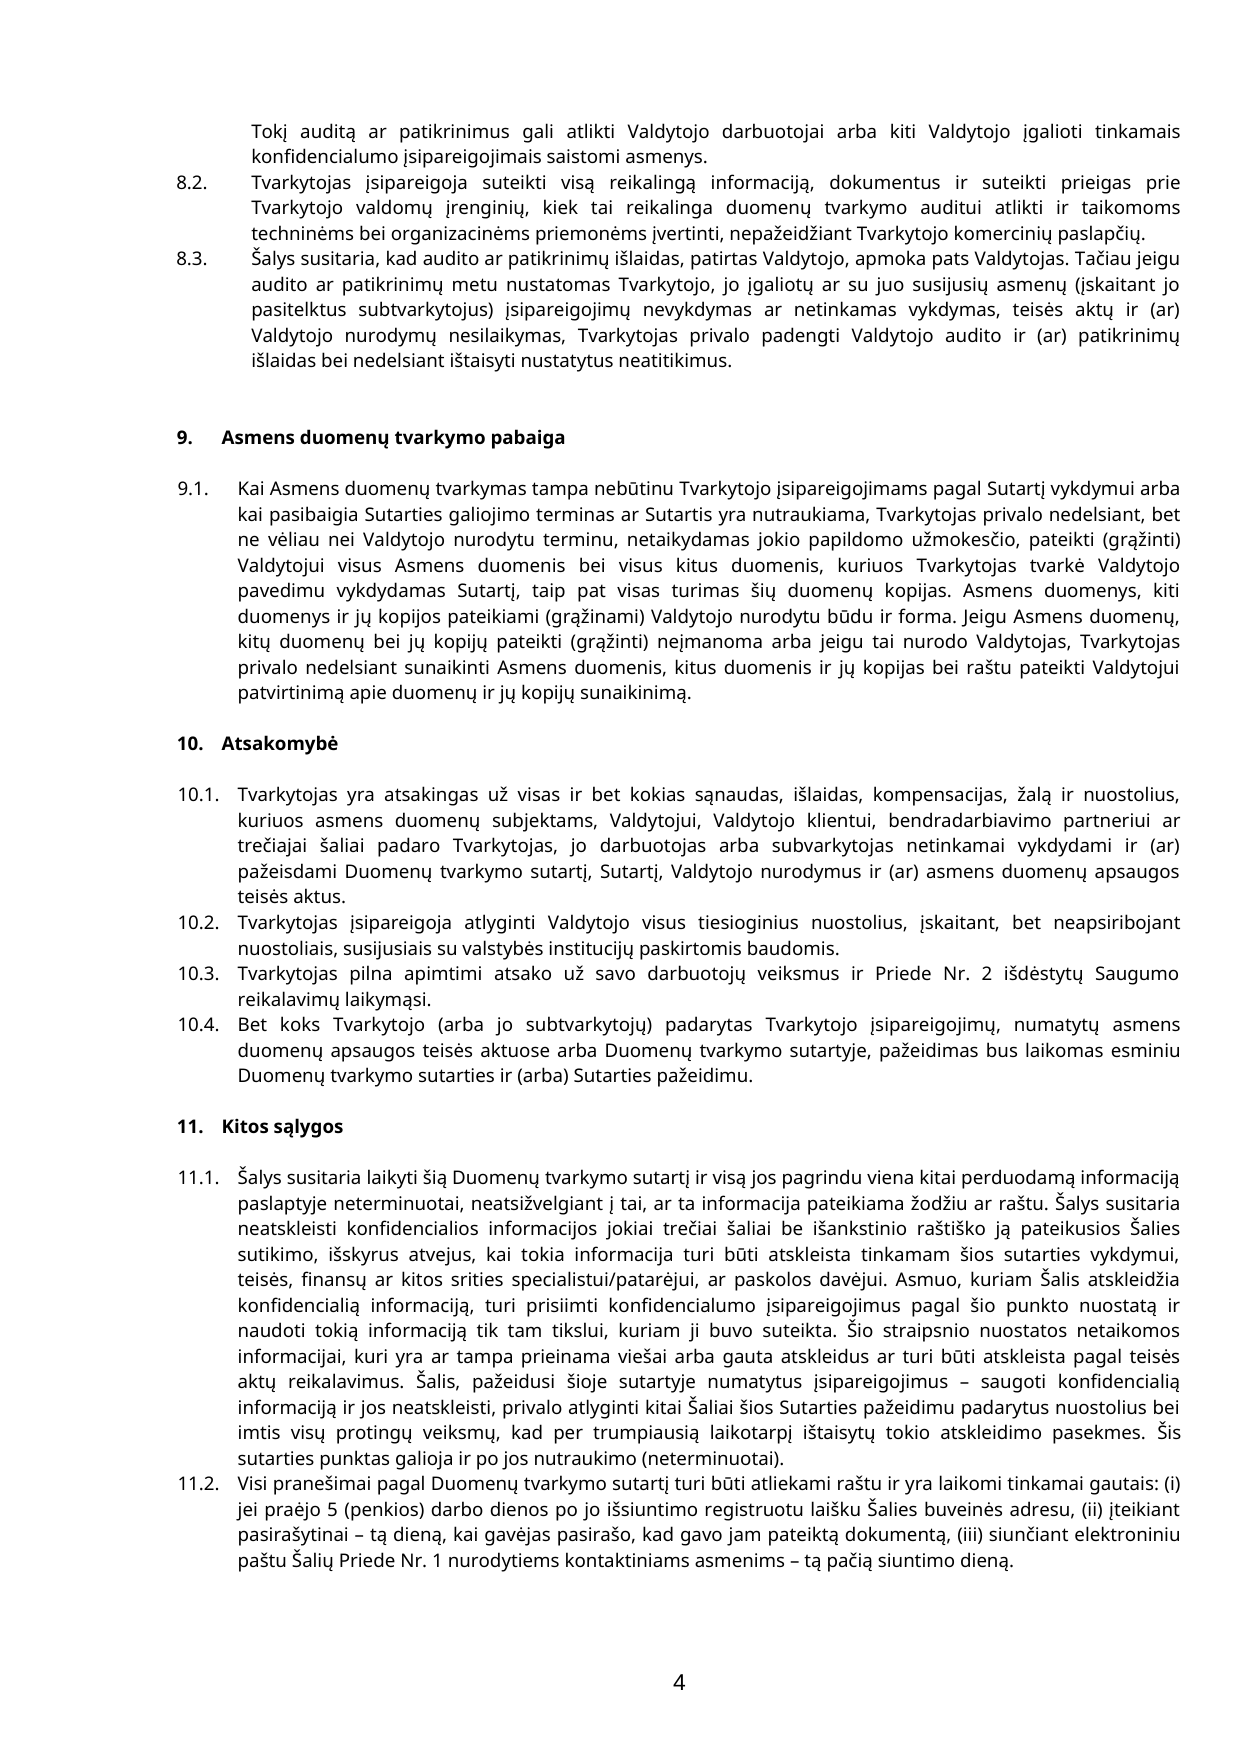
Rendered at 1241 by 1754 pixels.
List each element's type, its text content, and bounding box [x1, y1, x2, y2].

subtitle Asmens duomenų tvarkymo pabaiga [177, 424, 1181, 450]
subtitle Visi pranešimai pagal Duomenų tvarkymo sutartį turi būti atliekami raštu ir yra laikomi tinkamai gautais: (i) jei praėjo 5 (penkios) darbo dienos po jo išsiuntimo registruotu laišku Šalies buveinės adresu, (ii) įteikiant pasirašytinai – tą dieną, kai gavėjas pasirašo, kad gavo jam pateiktą dokumentą, (iii) siunčiant elektroniniu paštu Šalių Priede Nr. 1 nurodytiems kontaktiniams asmenims – tą pačią siuntimo dieną. [177, 1471, 1181, 1573]
subtitle Tvarkytojas pilna apimtimi atsako už savo darbuotojų veiksmus ir Priede Nr. 2 išdėstytų Saugumo reikalavimų laikymąsi. [177, 960, 1181, 1011]
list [176, 118, 1181, 169]
subtitle Šalys susitaria laikyti šią Duomenų tvarkymo sutartį ir visą jos pagrindu viena kitai perduodamą informaciją paslaptyje neterminuotai, neatsižvelgiant į tai, ar ta informacija pateikiama žodžiu ar raštu. Šalys susitaria neatskleisti konfidencialios informacijos jokiai trečiai šaliai be išankstinio raštiško ją pateikusios Šalies sutikimo, išskyrus atvejus, kai tokia informacija turi būti atskleista tinkamam šios sutarties vykdymui, teisės, finansų ar kitos srities specialistui/patarėjui, ar paskolos davėjui. Asmuo, kuriam Šalis atskleidžia konfidencialią informaciją, turi prisiimti konfidencialumo įsipareigojimus pagal šio punkto nuostatą ir naudoti tokią informaciją tik tam tikslui, kuriam ji buvo suteikta. Šio straipsnio nuostatos netaikomos informacijai, kuri yra ar tampa prieinama viešai arba gauta atskleidus ar turi būti atskleista pagal teisės aktų reikalavimus. Šalis, pažeidusi šioje sutartyje numatytus įsipareigojimus – saugoti konfidencialią informaciją ir jos neatskleisti, privalo atlyginti kitai Šaliai šios Sutarties pažeidimu padarytus nuostolius bei imtis visų protingų veiksmų, kad per trumpiausią laikotarpį ištaisytų tokio atskleidimo pasekmes. Šis sutarties punktas galioja ir po jos nutraukimo (neterminuotai). [177, 1164, 1181, 1471]
subtitle Bet koks Tvarkytojo (arba jo subtvarkytojų) padarytas Tvarkytojo įsipareigojimų, numatytų asmens duomenų apsaugos teisės aktuose arba Duomenų tvarkymo sutartyje, pažeidimas bus laikomas esminiu Duomenų tvarkymo sutarties ir (arba) Sutarties pažeidimu. [177, 1011, 1181, 1088]
list Šalys susitaria, kad audito ar patikrinimų išlaidas, patirtas Valdytojo, apmoka pats Valdytojas. Tačiau jeigu audito ar patikrinimų metu nustatomas Tvarkytojo, jo įgaliotų ar su juo susijusių asmenų (įskaitant jo pasitelktus subtvarkytojus) įsipareigojimų nevykdymas ar netinkamas vykdymas, teisės aktų ir (ar) Valdytojo nurodymų nesilaikymas, Tvarkytojas privalo padengti Valdytojo audito ir (ar) patikrinimų išlaidas bei nedelsiant ištaisyti nustatytus neatitikimus. [176, 246, 1181, 373]
subtitle Tvarkytojas yra atsakingas už visas ir bet kokias sąnaudas, išlaidas, kompensacijas, žalą ir nuostolius, kuriuos asmens duomenų subjektams, Valdytojui, Valdytojo klientui, bendradarbiavimo partneriui ar trečiajai šaliai padaro Tvarkytojas, jo darbuotojas arba subvarkytojas netinkamai vykdydami ir (ar) pažeisdami Duomenų tvarkymo sutartį, Sutartį, Valdytojo nurodymus ir (ar) asmens duomenų apsaugos teisės aktus. [177, 782, 1181, 909]
subtitle Kitos sąlygos [177, 1113, 1181, 1139]
subtitle Kai Asmens duomenų tvarkymas tampa nebūtinu Tvarkytojo įsipareigojimams pagal Sutartį vykdymui arba kai pasibaigia Sutarties galiojimo terminas ar Sutartis yra nutraukiama, Tvarkytojas privalo nedelsiant, bet ne vėliau nei Valdytojo nurodytu terminu, netaikydamas jokio papildomo užmokesčio, pateikti (grąžinti) Valdytojui visus Asmens duomenis bei visus kitus duomenis, kuriuos Tvarkytojas tvarkė Valdytojo pavedimu vykdydamas Sutartį, taip pat visas turimas šių duomenų kopijas. Asmens duomenys, kiti duomenys ir jų kopijos pateikiami (grąžinami) Valdytojo nurodytu būdu ir forma. Jeigu Asmens duomenų, kitų duomenų bei jų kopijų pateikti (grąžinti) neįmanoma arba jeigu tai nurodo Valdytojas, Tvarkytojas privalo nedelsiant sunaikinti Asmens duomenis, kitus duomenis ir jų kopijas bei raštu pateikti Valdytojui patvirtinimą apie duomenų ir jų kopijų sunaikinimą. [177, 475, 1181, 705]
subtitle Atsakomybė [177, 731, 1181, 756]
list Tvarkytojas įsipareigoja suteikti visą reikalingą informaciją, dokumentus ir suteikti prieigas prie Tvarkytojo valdomų įrenginių, kiek tai reikalinga duomenų tvarkymo auditui atlikti ir taikomoms techninėms bei organizacinėms priemonėms įvertinti, nepažeidžiant Tvarkytojo komercinių paslapčių. [176, 169, 1181, 246]
subtitle Tvarkytojas įsipareigoja atlyginti Valdytojo visus tiesioginius nuostolius, įskaitant, bet neapsiribojant nuostoliais, susijusiais su valstybės institucijų paskirtomis baudomis. [177, 909, 1181, 960]
